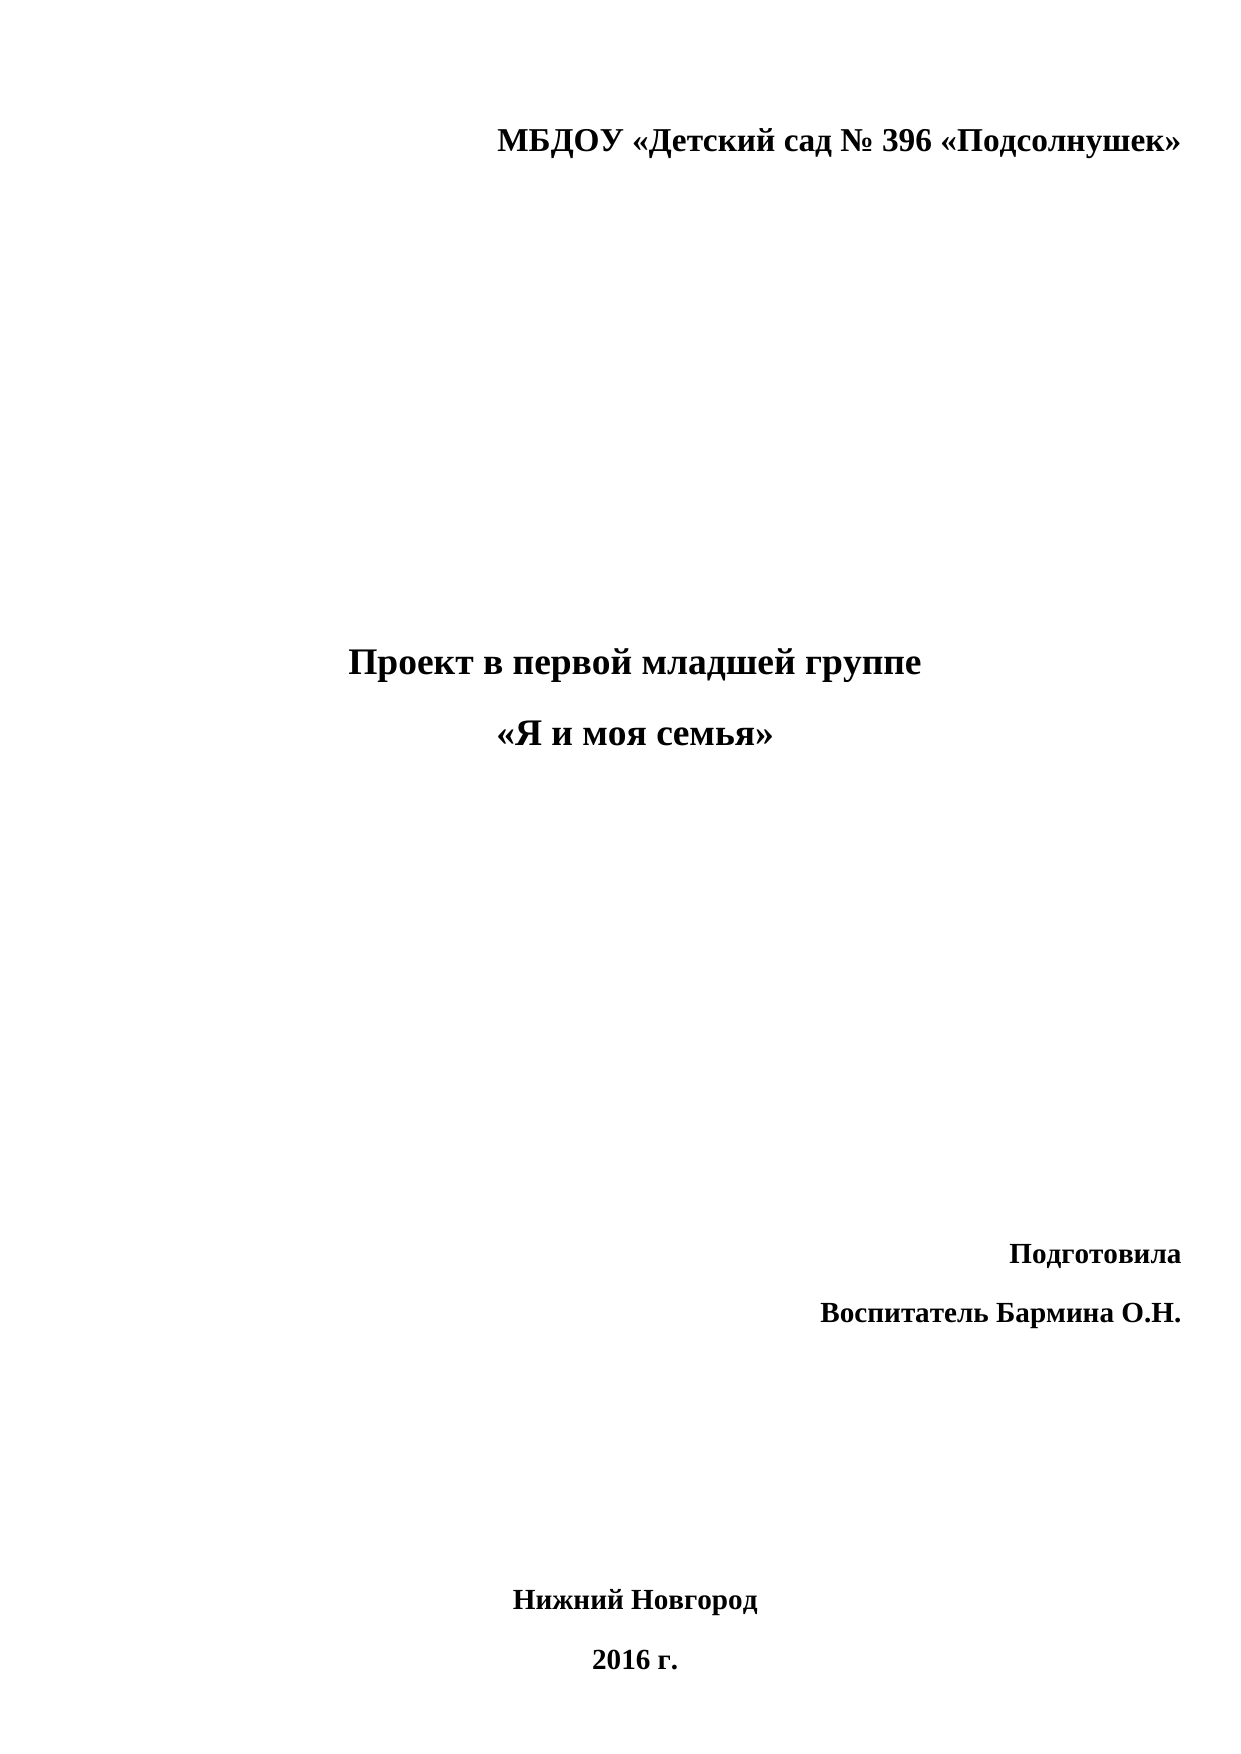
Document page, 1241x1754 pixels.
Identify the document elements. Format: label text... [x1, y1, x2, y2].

text Нижний Новгород [89, 1582, 1181, 1616]
text МБДОУ «Детский сад № 396 «Подсолнушек» [89, 120, 1181, 159]
text 2016 г. [89, 1642, 1181, 1675]
text Воспитатель Бармина О.Н. [89, 1295, 1181, 1329]
text Подготовила [89, 1236, 1181, 1269]
text «Я и моя семья» [89, 710, 1181, 753]
text Проект в первой младшей группе [89, 639, 1181, 683]
